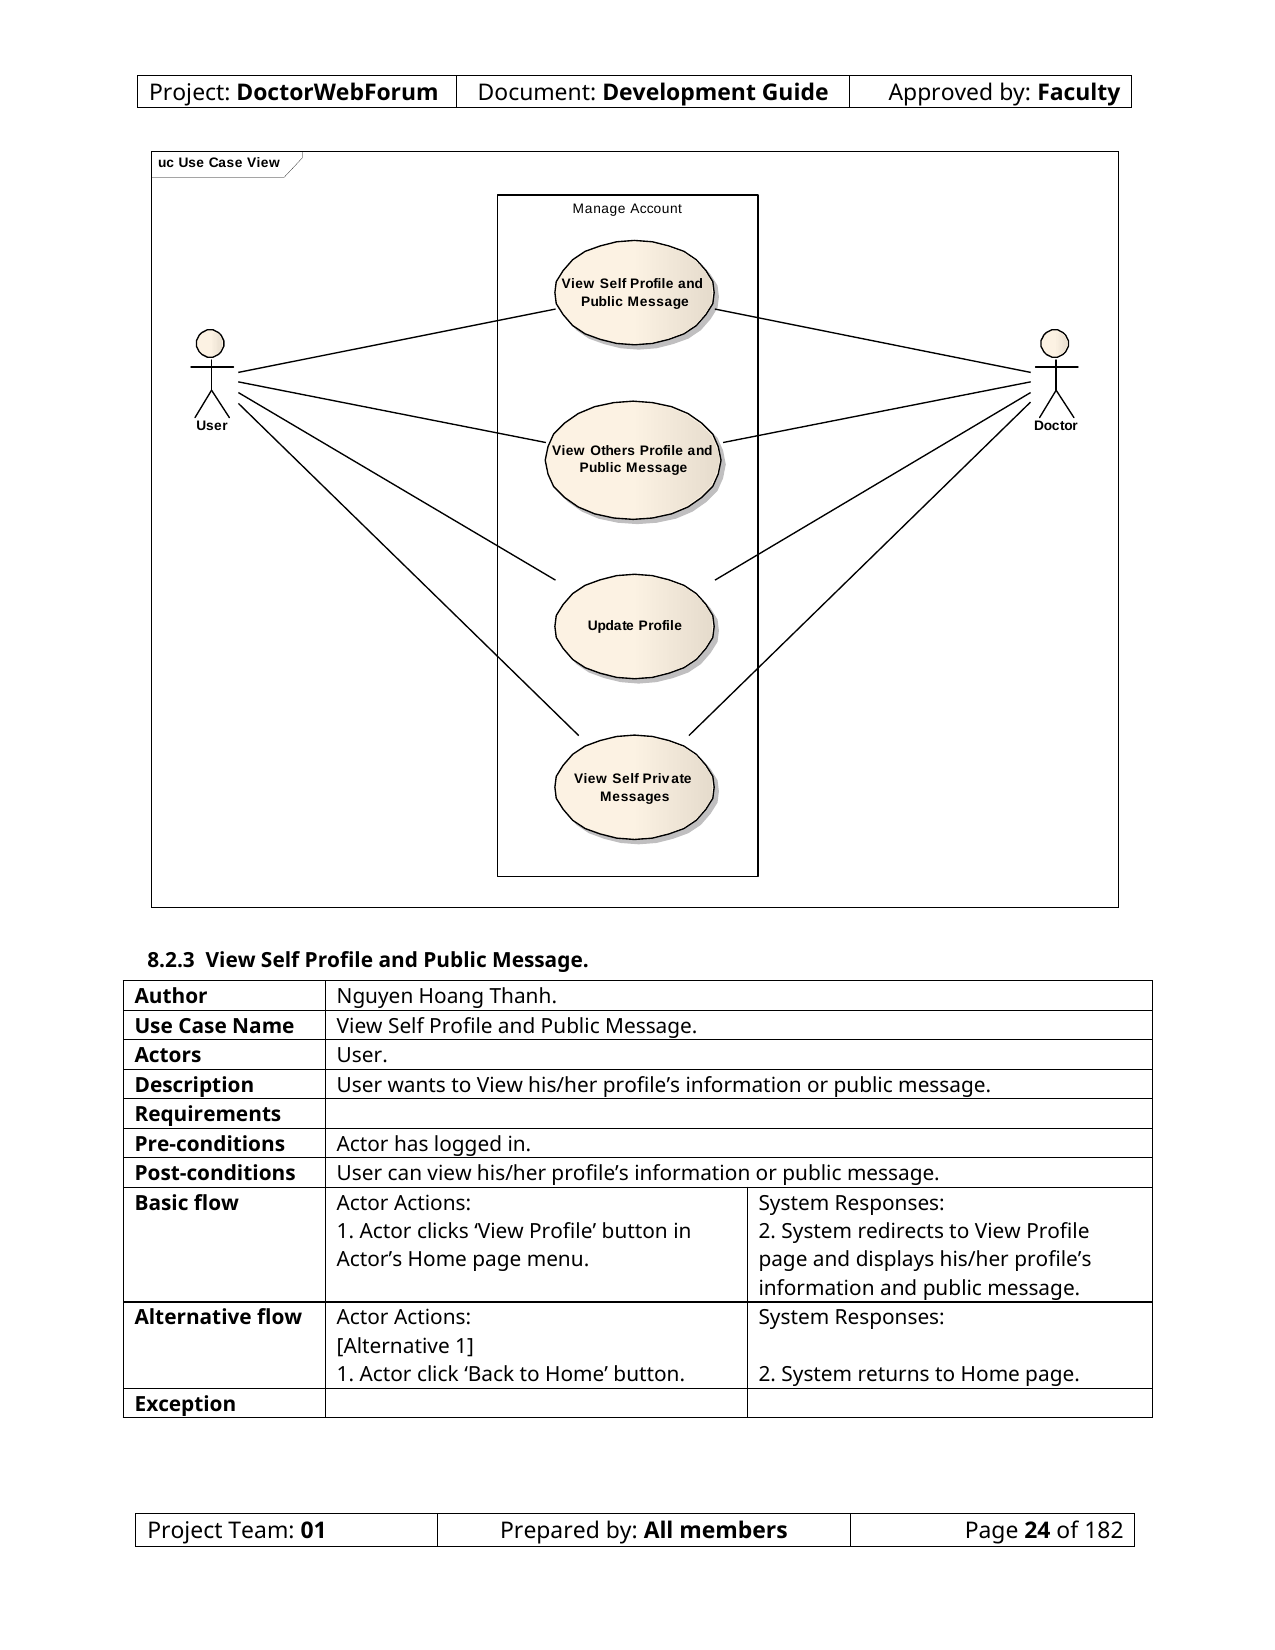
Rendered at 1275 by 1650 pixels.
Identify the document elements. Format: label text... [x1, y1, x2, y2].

table_cell [326, 1099, 1152, 1128]
table_header Author [124, 981, 325, 1010]
table_cell Description [124, 1070, 325, 1098]
table_cell [326, 1389, 747, 1417]
table_cell User can view his/her profile’s information or public message. [326, 1158, 1152, 1187]
table_cell View Self Profile and Public Message. [326, 1011, 1152, 1039]
table_cell Requirements [124, 1099, 325, 1128]
table_cell System Responses: 2. System returns to Home page. [748, 1303, 1152, 1388]
table_cell Alternative flow [124, 1303, 325, 1388]
table_cell Use Case Name [124, 1011, 325, 1039]
table_cell Pre-conditions [124, 1129, 325, 1157]
table_cell User wants to View his/her profile’s information or public message. [326, 1070, 1152, 1098]
table_cell [748, 1389, 1152, 1417]
table_cell Actors [124, 1040, 325, 1069]
table_header Nguyen Hoang Thanh. [326, 981, 1152, 1010]
table_cell Actor Actions: [Alternative 1] 1. Actor click ‘Back to Home’ button. [326, 1303, 747, 1388]
table_cell Basic flow [124, 1188, 325, 1301]
table_cell Post-conditions [124, 1158, 325, 1187]
table_cell Actor Actions: 1. Actor clicks ‘View Profile’ button in Actor’s Home page menu. [326, 1188, 747, 1301]
table_cell User. [326, 1040, 1152, 1069]
table_cell System Responses: 2. System redirects to View Profile page and displays his/her profile’s information and public message. [748, 1188, 1152, 1301]
subtitle 8.2.3 View Self Profile and Public Message. [147, 946, 1128, 974]
table_cell Exception [124, 1389, 325, 1417]
table_cell Actor has logged in. [326, 1129, 1152, 1157]
